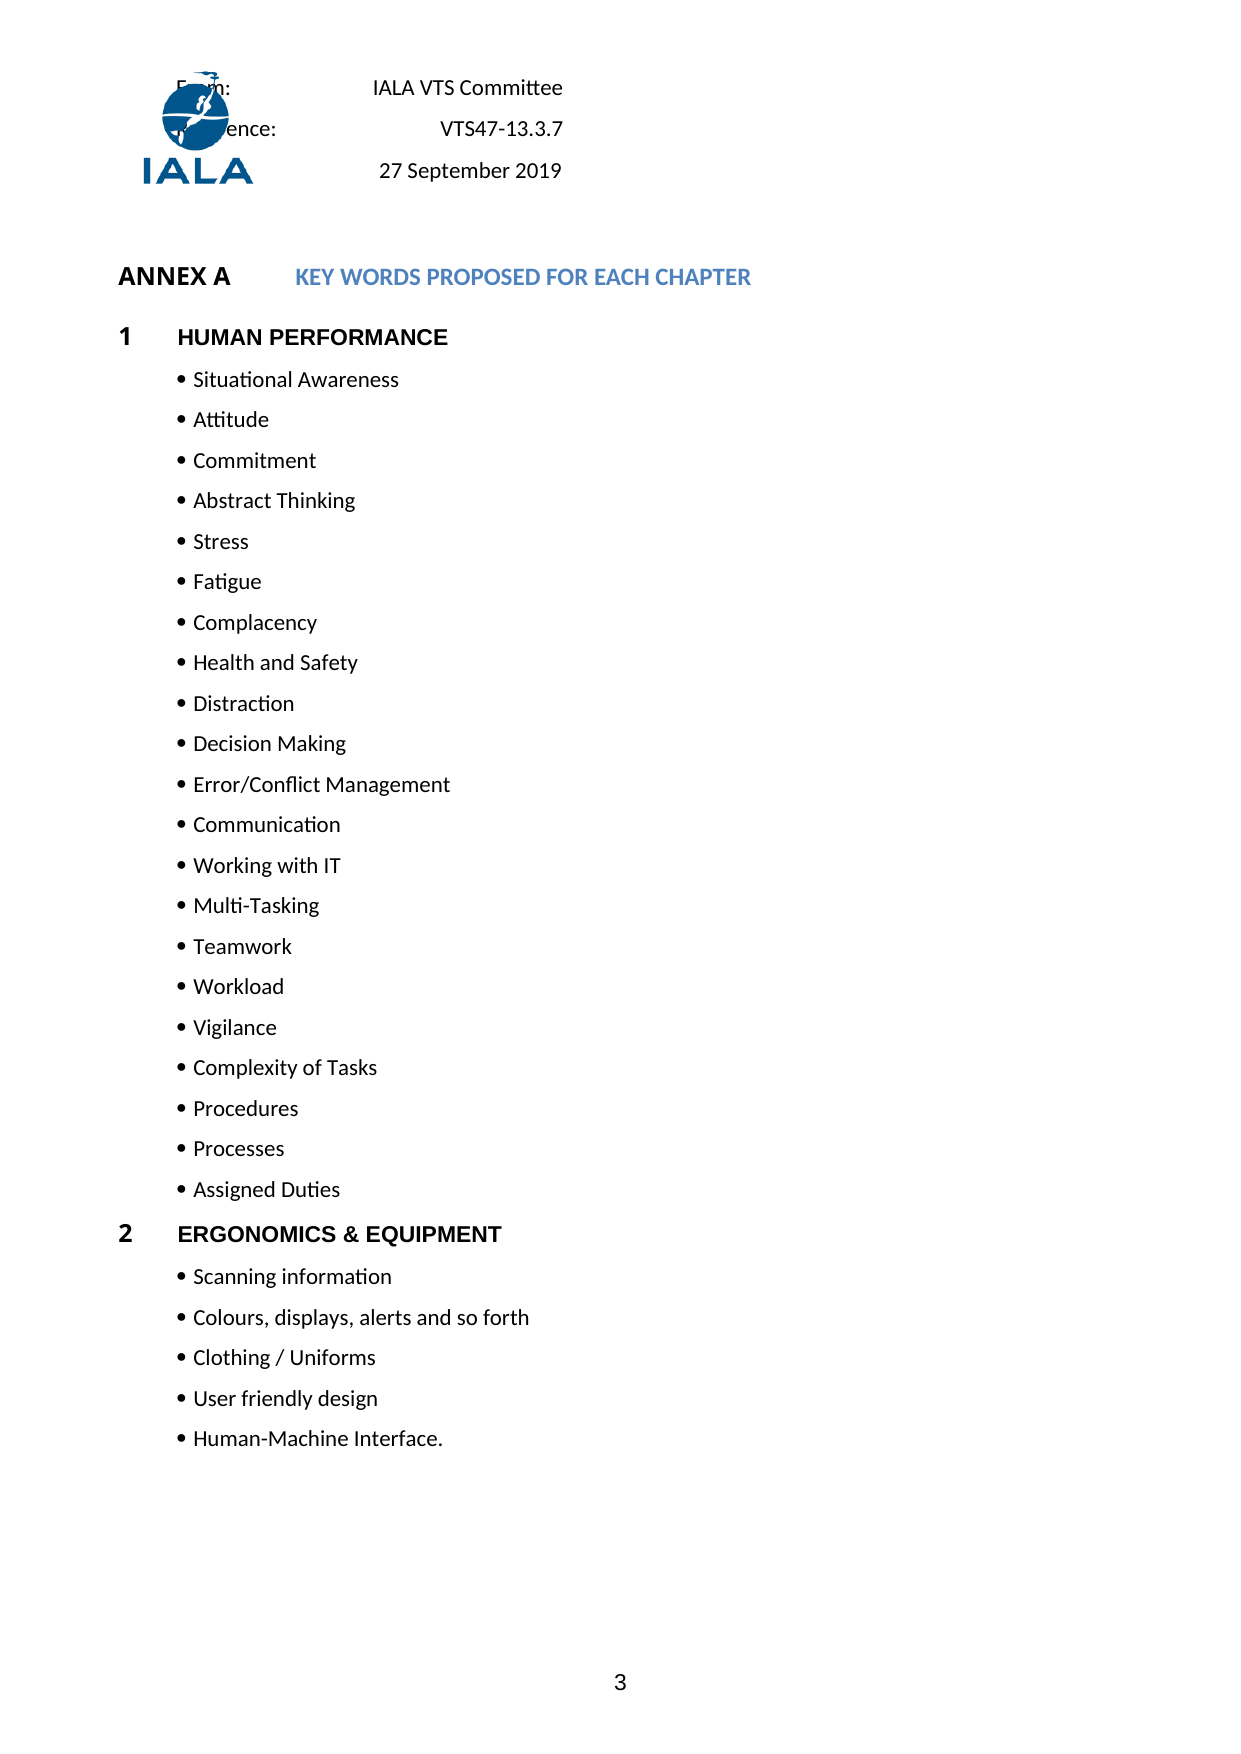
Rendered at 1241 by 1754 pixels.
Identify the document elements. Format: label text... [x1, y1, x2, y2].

text Communication [177, 810, 1122, 838]
text Human-Machine Interface. [177, 1424, 1122, 1452]
text Commitment [177, 446, 1122, 474]
text Workload [177, 972, 1122, 1001]
text Colours, displays, alerts and so forth [177, 1303, 1122, 1331]
subtitle HUMAN PERFORMANCE [118, 318, 1122, 352]
text Key words proposed for each chapter [118, 259, 1122, 293]
text Decision Making [177, 729, 1122, 757]
text Abstract Thinking [177, 486, 1122, 514]
text Situational Awareness [177, 365, 1122, 393]
text Complacency [177, 608, 1122, 636]
text Multi-Tasking [177, 891, 1122, 919]
text Working with IT [177, 851, 1122, 879]
text Health and Safety [177, 648, 1122, 676]
text Fatigue [177, 567, 1122, 595]
text Scanning information [177, 1262, 1122, 1290]
text Stress [177, 527, 1122, 555]
text Assigned Duties [177, 1175, 1122, 1203]
text Processes [177, 1134, 1122, 1163]
subtitle ERGONOMICS & EQUIPMENT [118, 1216, 1122, 1250]
text Clothing / Uniforms [177, 1343, 1122, 1371]
text Vigilance [177, 1013, 1122, 1041]
text Teamwork [177, 932, 1122, 960]
text Procedures [177, 1094, 1122, 1122]
text Distraction [177, 689, 1122, 717]
text Complexity of Tasks [177, 1053, 1122, 1082]
text Attitude [177, 405, 1122, 433]
picture [118, 59, 272, 209]
text User friendly design [177, 1384, 1122, 1412]
text Error/Conflict Management [177, 770, 1122, 798]
